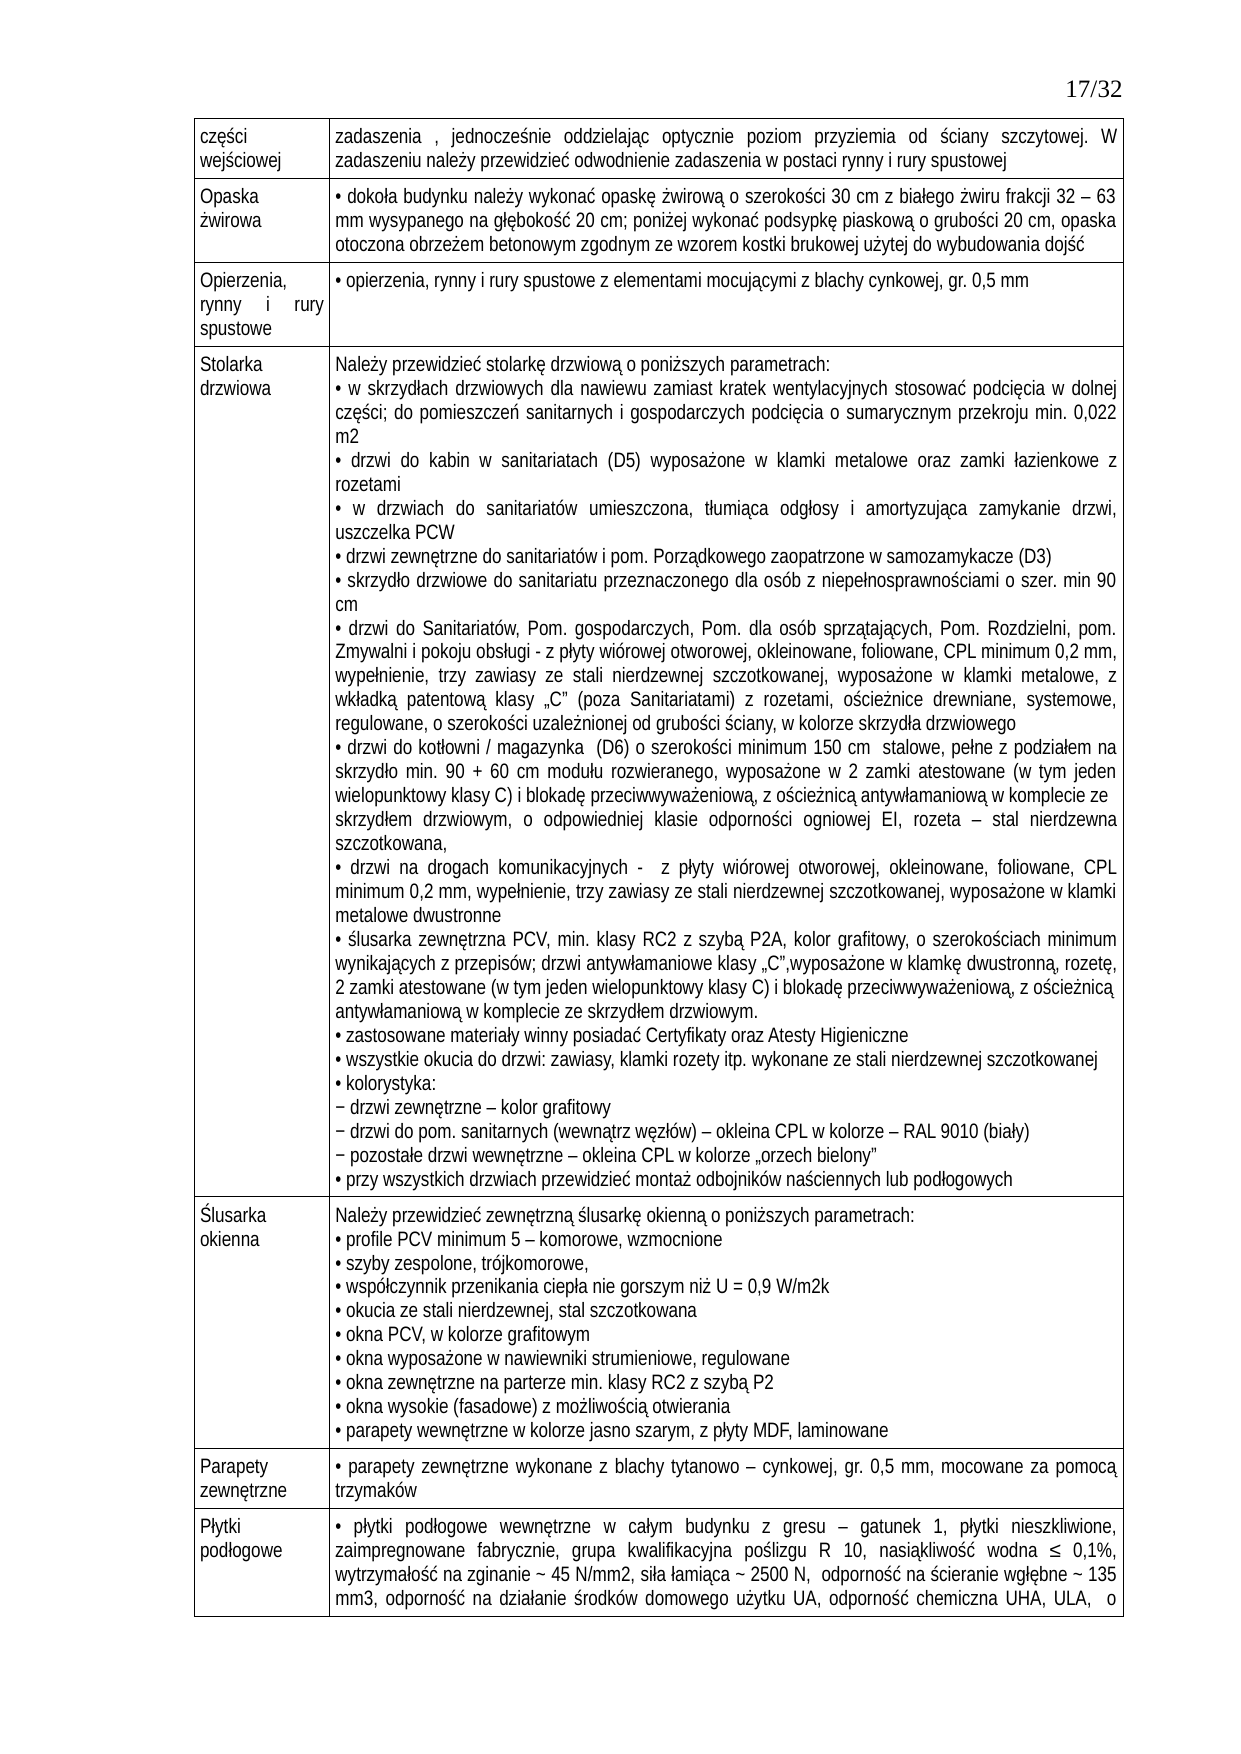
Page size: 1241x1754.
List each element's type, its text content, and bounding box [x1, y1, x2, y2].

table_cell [195, 119, 329, 178]
table_cell Należy przewidzieć zewnętrzną ślusarkę okienną o poniższych parametrach: • profile PCV minimum 5 – komorowe, wzmocnione • szyby zespolone, trójkomorowe, • współczynnik przenikania ciepła nie gorszym niż U = 0,9 W/m2k • okucia ze stali nierdzewnej, stal szczotkowana • okna PCV, w kolorze grafitowym • okna wyposażone w nawiewniki strumieniowe, regulowane • okna zewnętrzne na parterze min. klasy RC2 z szybą P2 • okna wysokie (fasadowe) z możliwością otwierania • parapety wewnętrzne w kolorze jasno szarym, z płyty MDF, laminowane [330, 1197, 1123, 1448]
table_cell Stolarka drzwiowa [195, 347, 329, 1196]
table_cell Należy przewidzieć stolarkę drzwiową o poniższych parametrach: • w skrzydłach drzwiowych dla nawiewu zamiast kratek wentylacyjnych stosować podcięcia w dolnej części; do pomieszczeń sanitarnych i gospodarczych podcięcia o sumarycznym przekroju min. 0,022 m2 • drzwi do kabin w sanitariatach (D5) wyposażone w klamki metalowe oraz zamki łazienkowe z rozetami • w drzwiach do sanitariatów umieszczona, tłumiąca odgłosy i amortyzująca zamykanie drzwi, uszczelka PCW • drzwi zewnętrzne do sanitariatów i pom. Porządkowego zaopatrzone w samozamykacze (D3) • skrzydło drzwiowe do sanitariatu przeznaczonego dla osób z niepełnosprawnościami o szer. min 90 cm • drzwi do Sanitariatów, Pom. gospodarczych, Pom. dla osób sprzątających, Pom. Rozdzielni, pom. Zmywalni i pokoju obsługi - z płyty wiórowej otworowej, okleinowane, foliowane, CPL minimum 0,2 mm, wypełnienie, trzy zawiasy ze stali nierdzewnej szczotkowanej, wyposażone w klamki metalowe, z wkładką patentową klasy „C” (poza Sanitariatami) z rozetami, ościeżnice drewniane, systemowe, regulowane, o szerokości uzależnionej od grubości ściany, w kolorze skrzydła drzwiowego • drzwi do kotłowni / magazynka (D6) o szerokości minimum 150 cm stalowe, pełne z podziałem na skrzydło min. 90 + 60 cm modułu rozwieranego, wyposażone w 2 zamki atestowane (w tym jeden wielopunktowy klasy C) i blokadę przeciwwyważeniową, z ościeżnicą antywłamaniową w komplecie ze skrzydłem drzwiowym, o odpowiedniej klasie odporności ogniowej EI, rozeta – stal nierdzewna szczotkowana, • drzwi na drogach komunikacyjnych - z płyty wiórowej otworowej, okleinowane, foliowane, CPL minimum 0,2 mm, wypełnienie, trzy zawiasy ze stali nierdzewnej szczotkowanej, wyposażone w klamki metalowe dwustronne • ślusarka zewnętrzna PCV, min. klasy RC2 z szybą P2A, kolor grafitowy, o szerokościach minimum wynikających z przepisów; drzwi antywłamaniowe klasy „C”,wyposażone w klamkę dwustronną, rozetę, 2 zamki atestowane (w tym jeden wielopunktowy klasy C) i blokadę przeciwwyważeniową, z ościeżnicą antywłamaniową w komplecie ze skrzydłem drzwiowym. • zastosowane materiały winny posiadać Certyfikaty oraz Atesty Higieniczne • wszystkie okucia do drzwi: zawiasy, klamki rozety itp. wykonane ze stali nierdzewnej szczotkowanej • kolorystyka: − drzwi zewnętrzne – kolor grafitowy − drzwi do pom. sanitarnych (wewnątrz węzłów) – okleina CPL w kolorze – RAL 9010 (biały) − pozostałe drzwi wewnętrzne – okleina CPL w kolorze „orzech bielony” • przy wszystkich drzwiach przewidzieć montaż odbojników naściennych lub podłogowych [330, 347, 1123, 1196]
table_cell Opaska żwirowa [195, 179, 329, 262]
table_cell Płytki podłogowe [195, 1509, 329, 1616]
table_cell • dokoła budynku należy wykonać opaskę żwirową o szerokości 30 cm z białego żwiru frakcji 32 – 63 mm wysypanego na głębokość 20 cm; poniżej wykonać podsypkę piaskową o grubości 20 cm, opaska otoczona obrzeżem betonowym zgodnym ze wzorem kostki brukowej użytej do wybudowania dojść [330, 179, 1123, 262]
table_cell • opierzenia, rynny i rury spustowe z elementami mocującymi z blachy cynkowej, gr. 0,5 mm [330, 263, 1123, 346]
table_cell Parapety zewnętrzne [195, 1449, 329, 1508]
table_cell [330, 1509, 1123, 1616]
table_cell • parapety zewnętrzne wykonane z blachy tytanowo – cynkowej, gr. 0,5 mm, mocowane za pomocą trzymaków [330, 1449, 1123, 1508]
table_cell Opierzenia, rynny i rury spustowe [195, 263, 329, 346]
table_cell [330, 119, 1123, 178]
table_cell Ślusarka okienna [195, 1197, 329, 1448]
